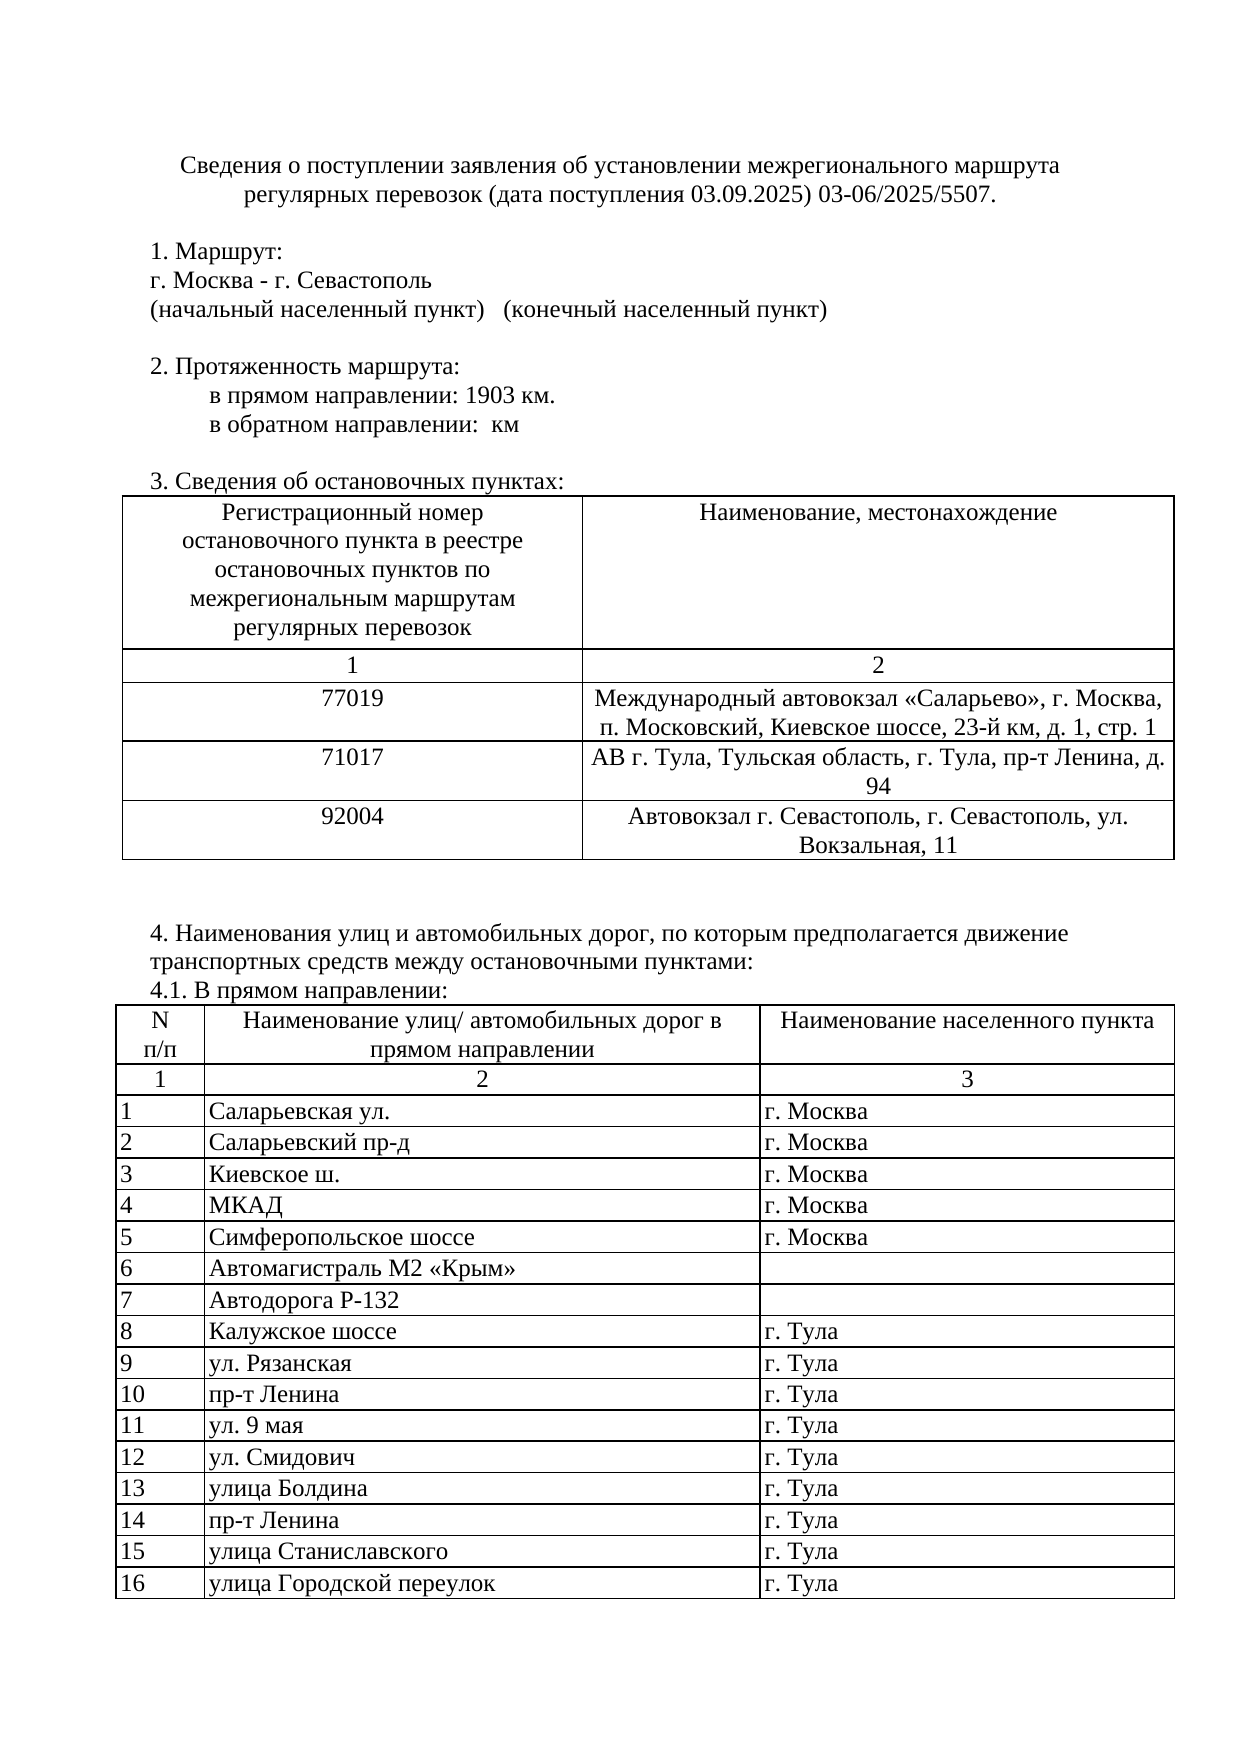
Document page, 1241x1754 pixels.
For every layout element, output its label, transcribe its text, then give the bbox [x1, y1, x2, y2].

table_cell г. Москва [761, 1159, 1174, 1189]
table_header Наименование, местонахождение [583, 497, 1173, 648]
text 1. Маршрут: [150, 236, 1090, 265]
table_cell 3 [761, 1065, 1174, 1094]
table_cell 1 [123, 650, 582, 681]
table_cell [761, 1285, 1174, 1314]
table_cell 2 [117, 1127, 204, 1157]
table_cell г. Тула [761, 1505, 1174, 1535]
table_cell 12 [117, 1442, 204, 1472]
table_cell г. Москва [761, 1127, 1174, 1157]
table_cell г. Москва [761, 1096, 1174, 1126]
text в обратном направлении: км [150, 409, 1090, 437]
table_cell АВ г. Тула, Тульская область, г. Тула, пр-т Ленина, д. 94 [583, 742, 1173, 799]
table_cell Автовокзал г. Севастополь, г. Севастополь, ул. Вокзальная, 11 [583, 801, 1173, 858]
table_cell пр-т Ленина [205, 1505, 759, 1535]
table_header Регистрационный номер остановочного пункта в реестре остановочных пунктов по межрегиональным маршрутам регулярных перевозок [123, 497, 582, 648]
table_header Наименование улиц/ автомобильных дорог в прямом направлении [205, 1006, 759, 1063]
table_cell г. Москва [761, 1222, 1174, 1252]
table_cell ул. Рязанская [205, 1348, 759, 1377]
table_cell ул. 9 мая [205, 1411, 759, 1440]
table_cell 77019 [123, 683, 582, 740]
text 4.1. В прямом направлении: [150, 975, 1090, 1004]
table_cell 6 [117, 1253, 204, 1283]
table_cell улица Городской переулок [205, 1568, 759, 1598]
table_cell г. Москва [761, 1190, 1174, 1220]
table_cell пр-т Ленина [205, 1379, 759, 1409]
table_cell г. Тула [761, 1411, 1174, 1440]
table_cell Саларьевский пр-д [205, 1127, 759, 1157]
text 3. Сведения об остановочных пунктах: [150, 466, 1090, 495]
table_cell Международный автовокзал «Саларьево», г. Москва, п. Московский, Киевское шоссе, 23-й км, д. 1, стр. 1 [583, 683, 1173, 740]
table_cell 10 [117, 1379, 204, 1409]
table_cell г. Тула [761, 1316, 1174, 1346]
table_cell 8 [117, 1316, 204, 1346]
table_cell Калужское шоссе [205, 1316, 759, 1346]
table_cell 13 [117, 1473, 204, 1503]
table_cell 2 [583, 650, 1173, 681]
table_cell г. Тула [761, 1348, 1174, 1377]
text 4. Наименования улиц и автомобильных дорог, по которым предполагается движение транспортных средств между остановочными пунктами: [150, 918, 1090, 975]
table_cell [761, 1253, 1174, 1283]
table_cell 3 [117, 1159, 204, 1189]
table_cell 9 [117, 1348, 204, 1377]
table_cell г. Тула [761, 1379, 1174, 1409]
table_cell Автодорога Р-132 [205, 1285, 759, 1314]
text в прямом направлении: 1903 км. [150, 380, 1090, 409]
table_cell г. Тула [761, 1536, 1174, 1566]
table_cell МКАД [205, 1190, 759, 1220]
table_cell улица Станиславского [205, 1536, 759, 1566]
text (начальный населенный пункт) (конечный населенный пункт) [150, 294, 1090, 322]
text 2. Протяженность маршрута: [150, 351, 1090, 380]
table_cell 92004 [123, 801, 582, 858]
table_cell г. Тула [761, 1473, 1174, 1503]
table_cell Киевское ш. [205, 1159, 759, 1189]
table_header Наименование населенного пункта [761, 1006, 1174, 1063]
table_cell 1 [117, 1065, 204, 1094]
text г. Москва - г. Севастополь [150, 265, 1090, 294]
table_cell 5 [117, 1222, 204, 1252]
table_cell г. Тула [761, 1568, 1174, 1598]
table_cell Симферопольское шоссе [205, 1222, 759, 1252]
table_cell 71017 [123, 742, 582, 799]
table_cell 7 [117, 1285, 204, 1314]
table_cell 1 [117, 1096, 204, 1126]
table_cell Автомагистраль М2 «Крым» [205, 1253, 759, 1283]
table_cell 11 [117, 1411, 204, 1440]
table_cell 16 [117, 1568, 204, 1598]
table_cell 4 [117, 1190, 204, 1220]
table_cell 15 [117, 1536, 204, 1566]
table_cell Саларьевская ул. [205, 1096, 759, 1126]
table_cell улица Болдина [205, 1473, 759, 1503]
table_cell 2 [205, 1065, 759, 1094]
table_cell 14 [117, 1505, 204, 1535]
table_header N п/п [117, 1006, 204, 1063]
text Сведения о поступлении заявления об установлении межрегионального маршрута регулярных перевозок (дата поступления 03.09.2025) 03-06/2025/5507. [150, 150, 1090, 207]
table_cell г. Тула [761, 1442, 1174, 1472]
table_cell ул. Смидович [205, 1442, 759, 1472]
